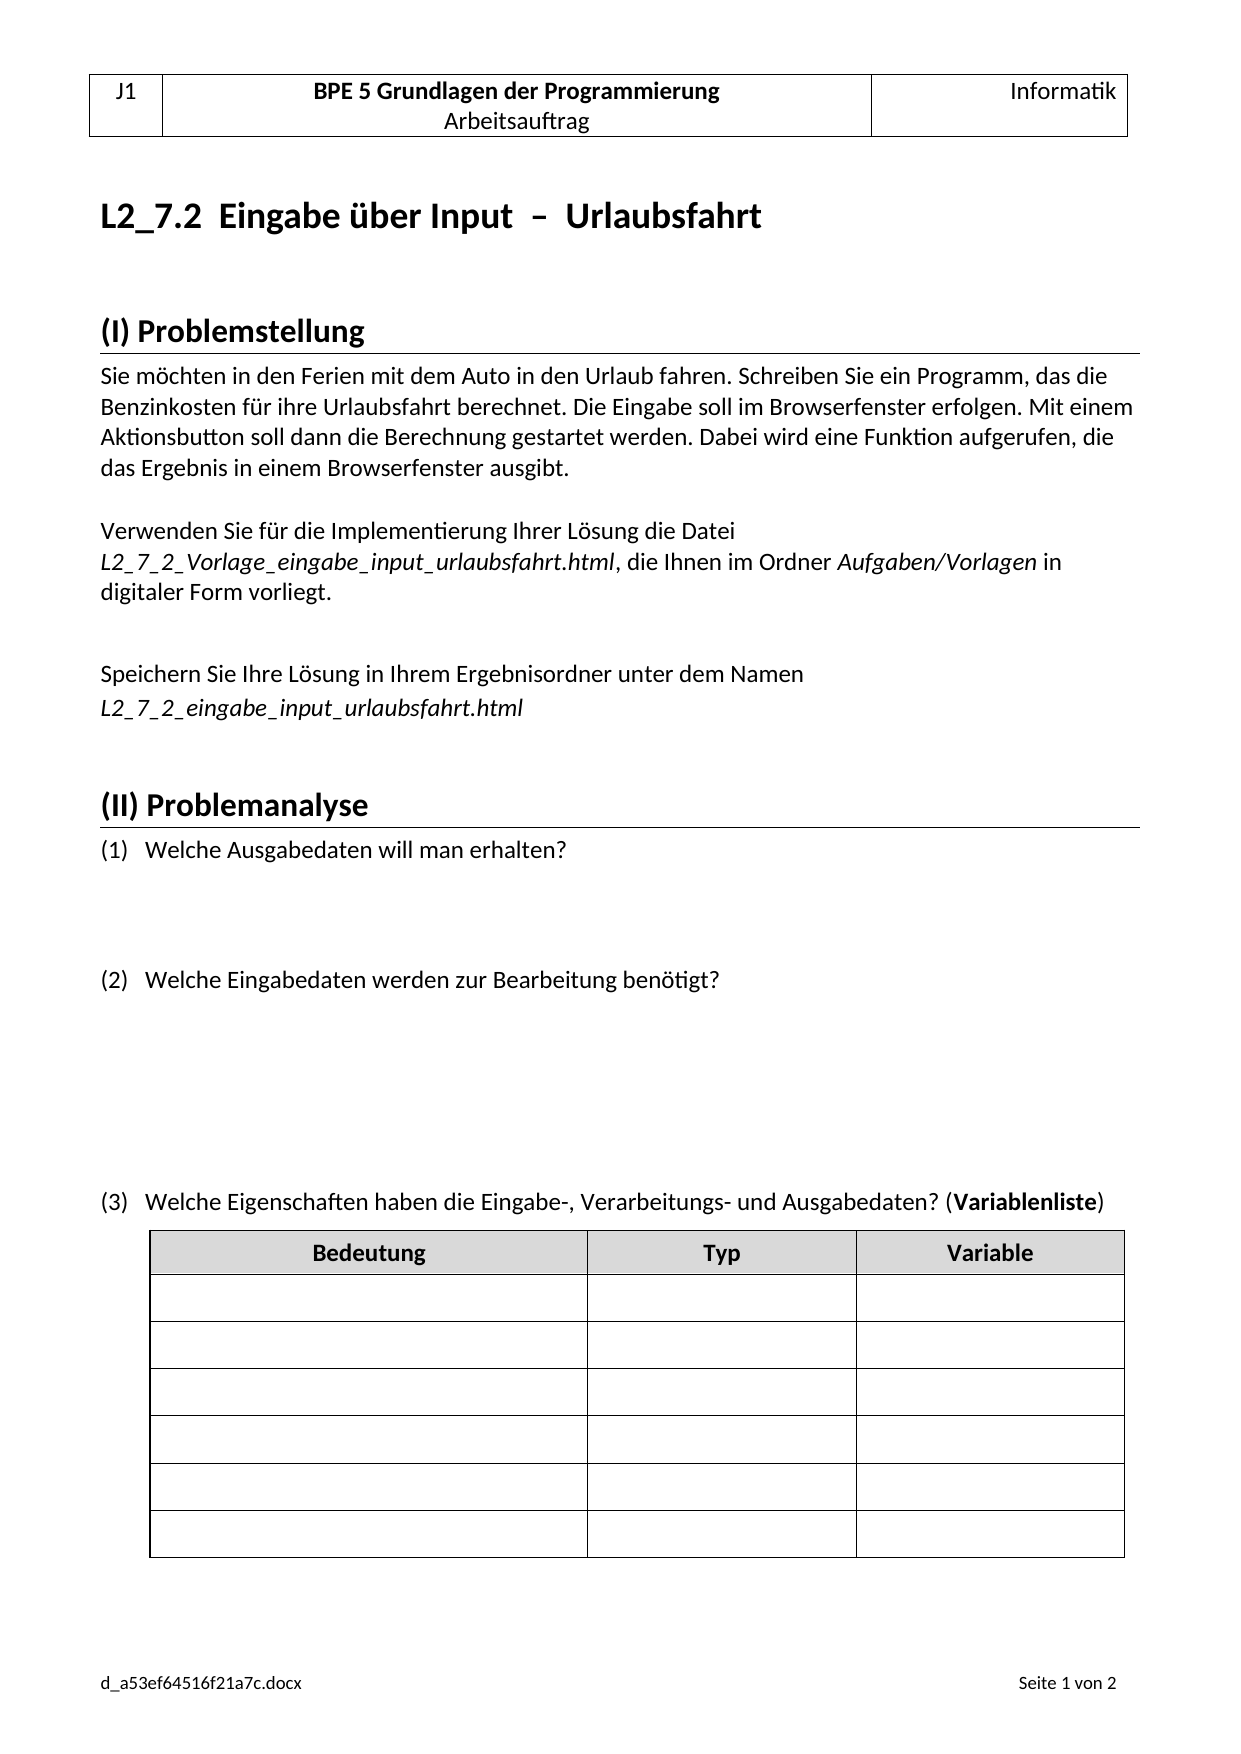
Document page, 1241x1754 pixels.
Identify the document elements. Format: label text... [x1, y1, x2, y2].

text Speichern Sie Ihre Lösung in Ihrem Ergebnisordner unter dem Namen [100, 658, 1140, 688]
text (I) Problemstellung [100, 310, 1140, 353]
table_cell [588, 1369, 856, 1415]
text L2_7_2_eingabe_input_urlaubsfahrt.html [100, 692, 1140, 723]
table_cell [588, 1511, 856, 1557]
table_cell [151, 1275, 587, 1321]
table_cell [857, 1511, 1124, 1557]
table_cell [588, 1416, 856, 1463]
list Welche Ausgabedaten will man erhalten? [100, 834, 1140, 864]
table_cell [857, 1322, 1124, 1368]
list Welche Eigenschaften haben die Eingabe-, Verarbeitungs- und Ausgabedaten? (Variablenliste) [100, 1186, 1140, 1217]
table_cell [151, 1322, 587, 1368]
table_cell [151, 1511, 587, 1557]
table_header Typ [588, 1231, 856, 1273]
table_cell [588, 1275, 856, 1321]
table_header Variable [857, 1231, 1124, 1273]
table_cell [857, 1464, 1124, 1510]
table_cell [588, 1322, 856, 1368]
list Sie möchten in den Ferien mit dem Auto in den Urlaub fahren. Schreiben Sie ein Programm, das die Benzinkosten für ihre Urlaubsfahrt berechnet. Die Eingabe soll im Browserfenster erfolgen. Mit einem Aktionsbutton soll dann die Berechnung gestartet werden. Dabei wird eine Funktion aufgerufen, die das Ergebnis in einem Browserfenster ausgibt. [100, 360, 1140, 482]
text (II) Problemanalyse [100, 784, 1140, 827]
table_cell [857, 1369, 1124, 1415]
table_cell [151, 1464, 587, 1510]
subtitle L2_7.2 Eingabe über Input – Urlaubsfahrt [100, 192, 1140, 238]
list Verwenden Sie für die Implementierung Ihrer Lösung die Datei L2_7_2_Vorlage_eingabe_input_urlaubsfahrt.html, die Ihnen im Ordner Aufgaben/Vorlagen in digitaler Form vorliegt. [100, 515, 1149, 607]
list Welche Eingabedaten werden zur Bearbeitung benötigt? [100, 964, 1140, 995]
table_cell [151, 1416, 587, 1463]
table_cell [857, 1275, 1124, 1321]
table_cell [588, 1464, 856, 1510]
table_cell [151, 1369, 587, 1415]
table_cell [857, 1416, 1124, 1463]
table_header Bedeutung [151, 1231, 587, 1273]
